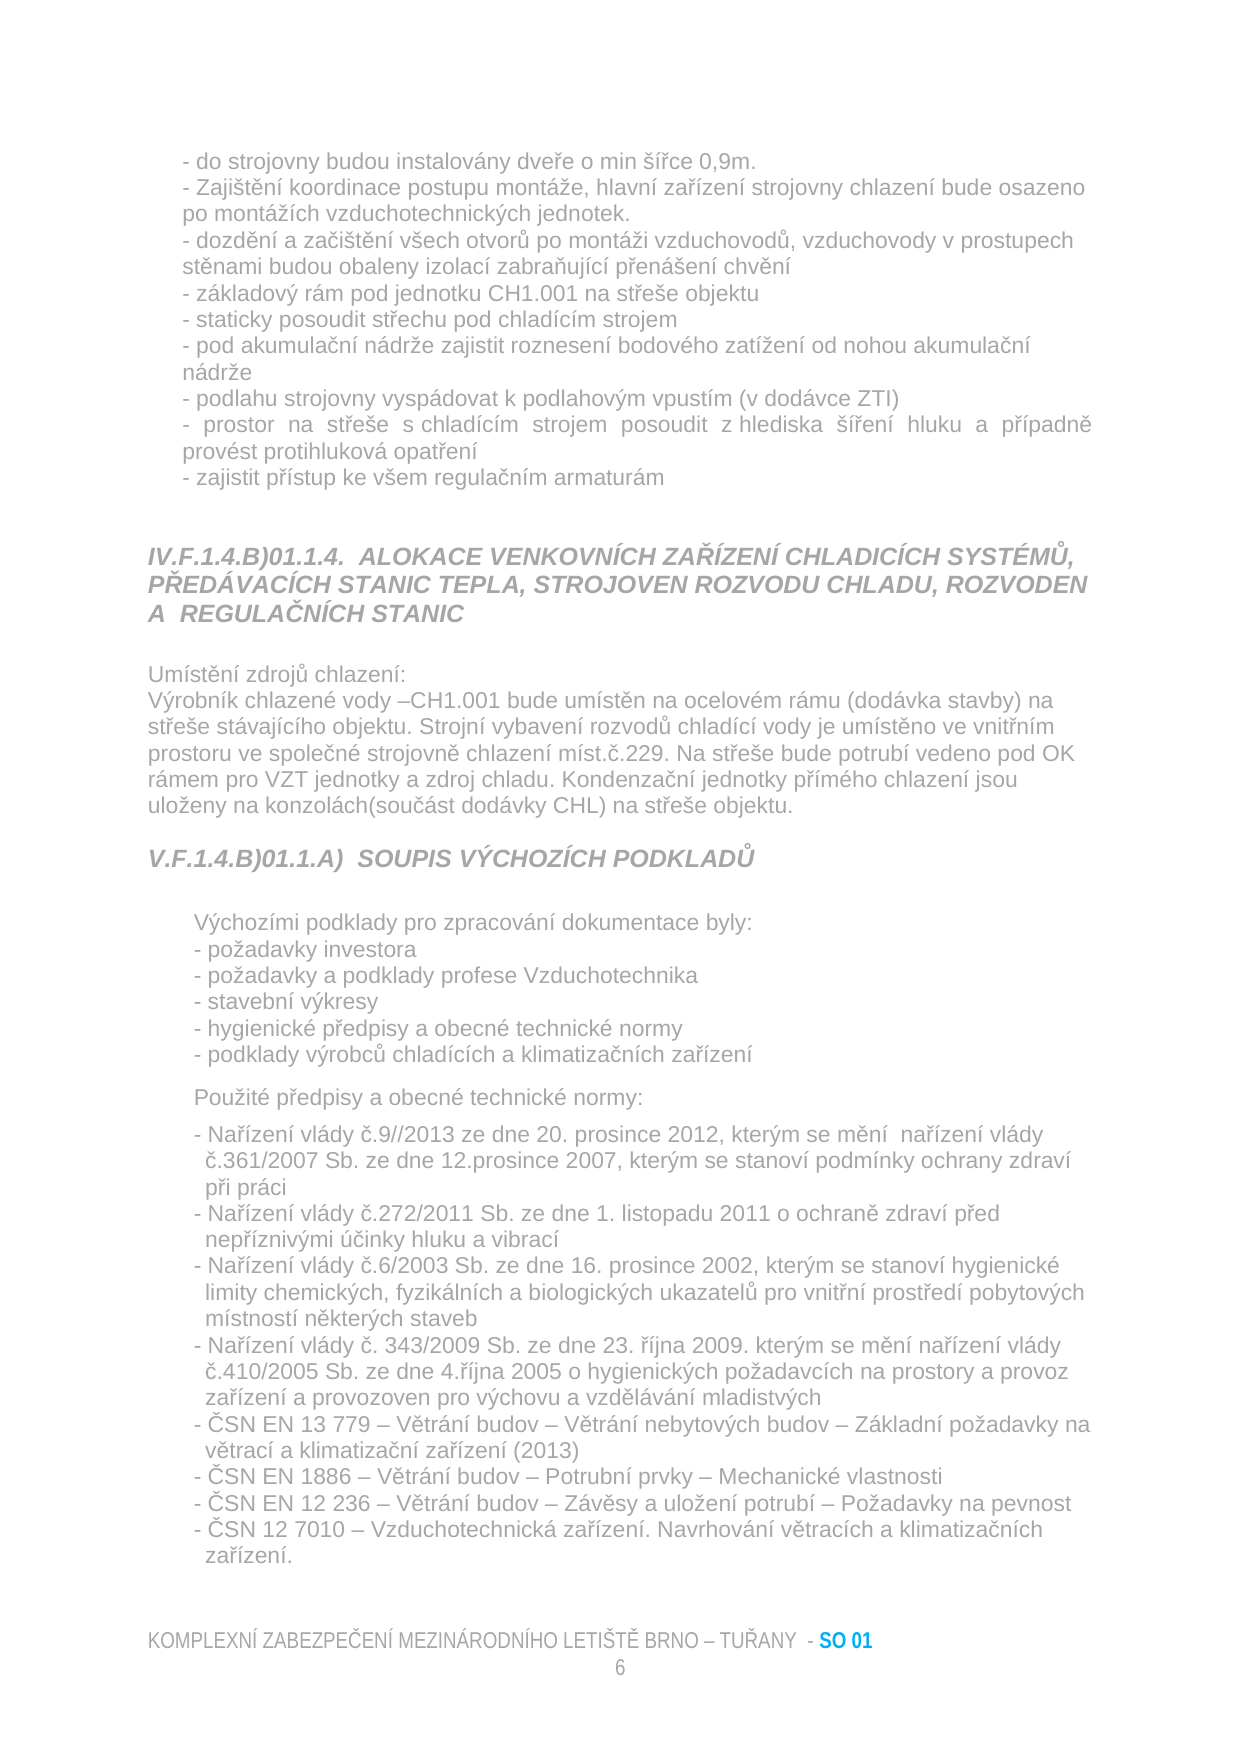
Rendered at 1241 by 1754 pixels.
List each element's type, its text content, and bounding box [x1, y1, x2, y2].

text - Zajištění koordinace postupu montáže, hlavní zařízení strojovny chlazení bude osazeno po montážích vzduchotechnických jednotek. [182, 174, 1092, 227]
text - Nařízení vlády č.6/2003 Sb. ze dne 16. prosince 2002, kterým se stanoví hygienické limity chemických, fyzikálních a biologických ukazatelů pro vnitřní prostředí pobytových místností některých staveb [193, 1252, 1092, 1332]
list Použité předpisy a obecné technické normy: [193, 1084, 1092, 1110]
text - požadavky a podklady profese Vzduchotechnika [193, 962, 1092, 988]
text - ČSN EN 12 236 – Větrání budov – Závěsy a uložení potrubí – Požadavky na pevnost [193, 1490, 1092, 1516]
text - požadavky investora [193, 936, 1092, 962]
text - podklady výrobců chladících a klimatizačních zařízení [193, 1041, 1092, 1067]
text Výchozími podklady pro zpracování dokumentace byly: [193, 909, 1092, 936]
text - stavební výkresy [193, 988, 1092, 1014]
text - ČSN 12 7010 – Vzduchotechnická zařízení. Navrhování větracích a klimatizačních zařízení. [193, 1516, 1092, 1569]
text - Nařízení vlády č.9//2013 ze dne 20. prosince 2012, kterým se mění nařízení vlády č.361/2007 Sb. ze dne 12.prosince 2007, kterým se stanoví podmínky ochrany zdraví při práci [193, 1121, 1092, 1200]
text - zajistit přístup ke všem regulačním armaturám [182, 464, 1092, 490]
subtitle V.F.1.4.b)01.1.a) Soupis výchozích podkladů [148, 844, 1092, 872]
text - do strojovny budou instalovány dveře o min šířce 0,9m. [182, 148, 1092, 174]
text - podlahu strojovny vyspádovat k podlahovým vpustím (v dodávce ZTI) [182, 385, 1092, 411]
text - pod akumulační nádrže zajistit roznesení bodového zatížení od nohou akumulační nádrže [182, 332, 1092, 385]
text - dozdění a začištění všech otvorů po montáži vzduchovodů, vzduchovody v prostupech stěnami budou obaleny izolací zabraňující přenášení chvění [182, 227, 1092, 279]
text - Nařízení vlády č. 343/2009 Sb. ze dne 23. října 2009. kterým se mění nařízení vlády č.410/2005 Sb. ze dne 4.října 2005 o hygienických požadavcích na prostory a provoz zařízení a provozoven pro výchovu a vzdělávání mladistvých [193, 1332, 1092, 1411]
text - hygienické předpisy a obecné technické normy [193, 1014, 1092, 1041]
text - ČSN EN 1886 – Větrání budov – Potrubní prvky – Mechanické vlastnosti [193, 1463, 1092, 1490]
text - staticky posoudit střechu pod chladícím strojem [182, 306, 1092, 332]
text - Nařízení vlády č.272/2011 Sb. ze dne 1. listopadu 2011 o ochraně zdraví před nepříznivými účinky hluku a vibrací [193, 1200, 1092, 1252]
subtitle IV.F.1.4.b)01.1.4. Alokace venkovních zařízení chladicích systémů, předávacích stanic tepla, strojoven rozvodu chladu, rozvoden a regulačních stanic [148, 542, 1092, 628]
text Výrobník chlazené vody –CH1.001 bude umístěn na ocelovém rámu (dodávka stavby) na střeše stávajícího objektu. Strojní vybavení rozvodů chladící vody je umístěno ve vnitřním prostoru ve společné strojovně chlazení míst.č.229. Na střeše bude potrubí vedeno pod OK rámem pro VZT jednotky a zdroj chladu. Kondenzační jednotky přímého chlazení jsou uloženy na konzolách(součást dodávky CHL) na střeše objektu. [148, 687, 1092, 819]
text Umístění zdrojů chlazení: [148, 661, 1092, 687]
text - ČSN EN 13 779 – Větrání budov – Větrání nebytových budov – Základní požadavky na větrací a klimatizační zařízení (2013) [193, 1411, 1092, 1463]
text - prostor na střeše s chladícím strojem posoudit z hlediska šíření hluku a případně provést protihluková opatření [182, 411, 1092, 464]
text - základový rám pod jednotku CH1.001 na střeše objektu [182, 279, 1092, 306]
